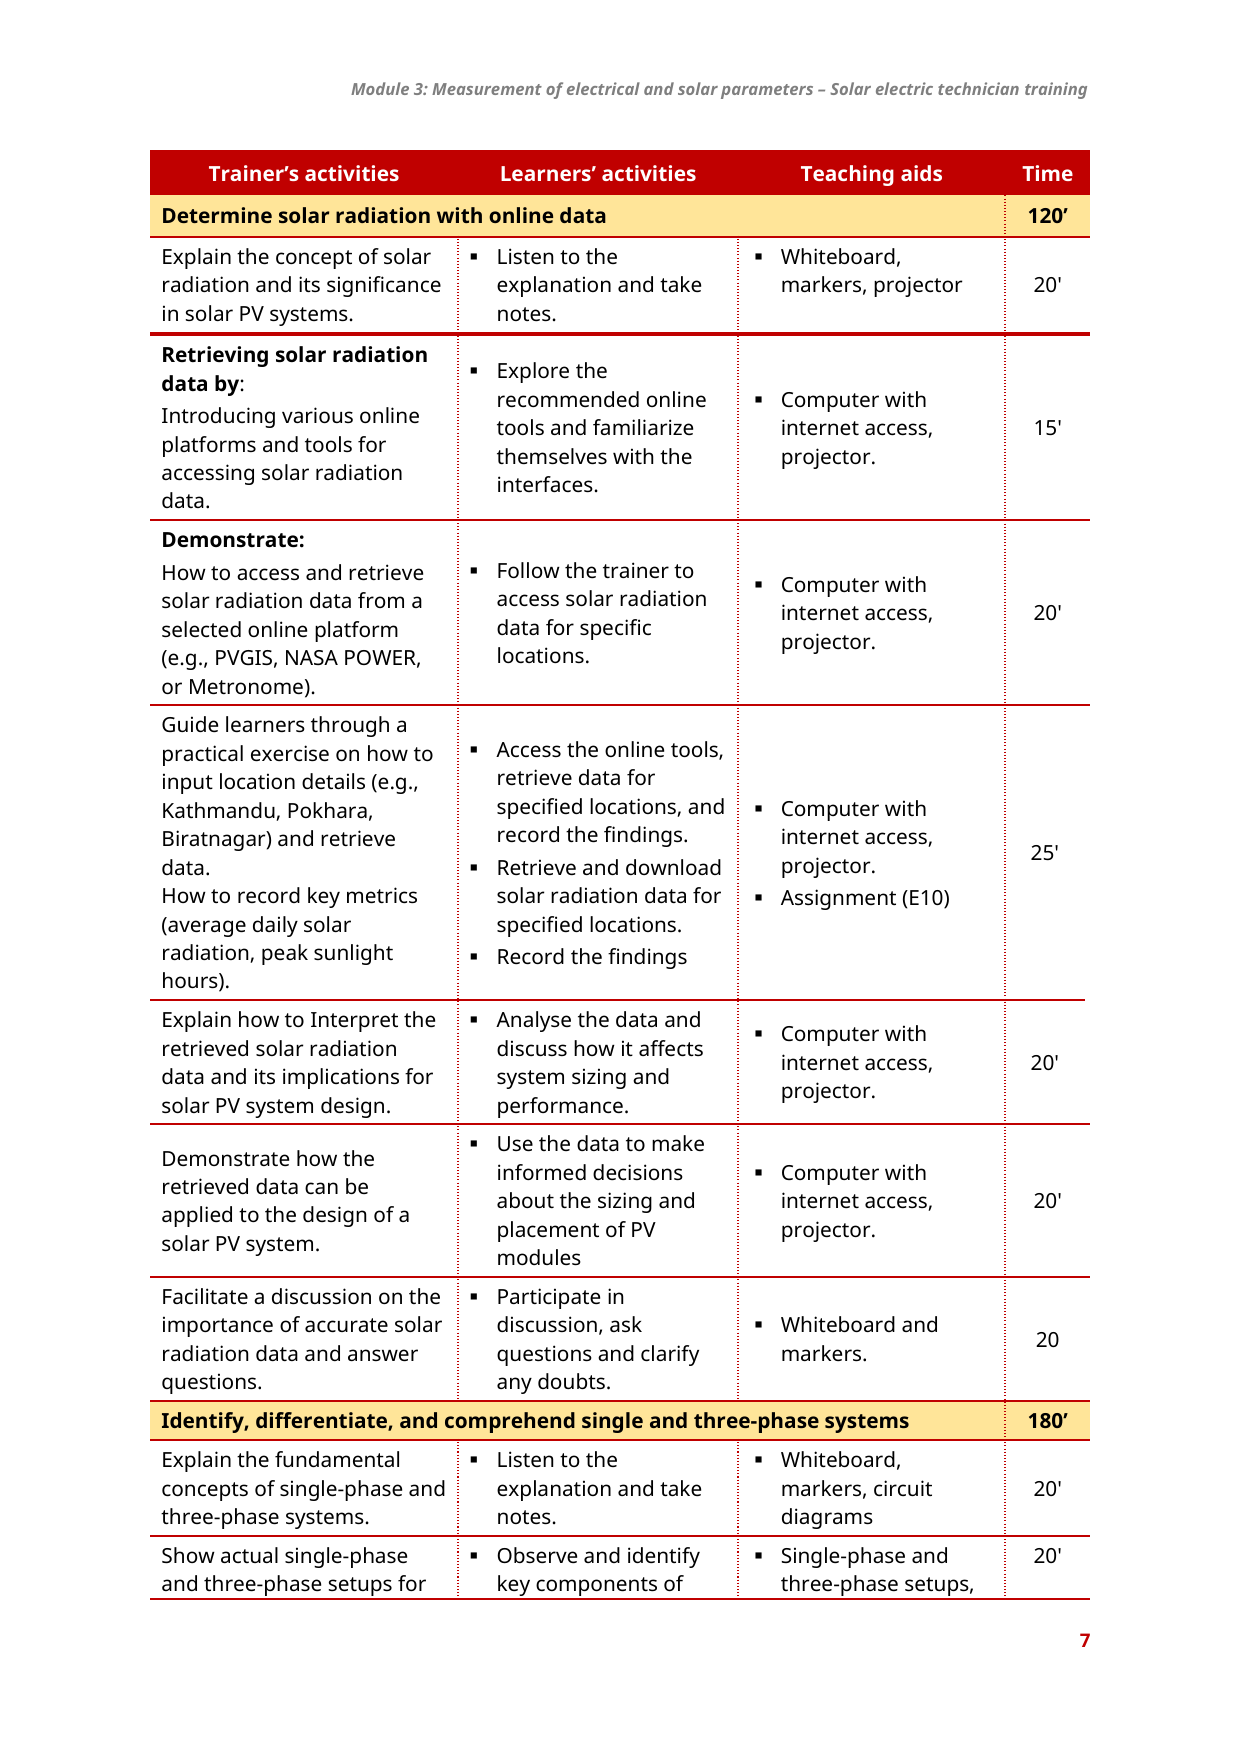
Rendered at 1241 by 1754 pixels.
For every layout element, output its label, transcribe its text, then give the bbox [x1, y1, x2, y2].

table_header Time [1005, 155, 1090, 193]
table_header Trainer’s activities [150, 155, 458, 193]
table_cell Whiteboard, markers, projector [738, 238, 1005, 331]
table_cell Computer with internet access, projector. [738, 1001, 1005, 1123]
table_cell 20' [1005, 1125, 1090, 1276]
table_cell Computer with internet access, projector. [738, 336, 1005, 519]
table_cell Computer with internet access, projector. [738, 521, 1005, 704]
table_cell Retrieving solar radiation data by: Introducing various online platforms and tools for accessing solar radiation data. [150, 336, 458, 519]
table_cell 20' [1005, 521, 1090, 704]
table_cell 180’ [1005, 1402, 1090, 1439]
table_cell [738, 1537, 1005, 1598]
table_cell Whiteboard, markers, circuit diagrams [738, 1441, 1005, 1535]
table_cell 15' [1005, 336, 1090, 519]
table_cell Whiteboard and markers. [738, 1278, 1005, 1400]
table_cell Explore the recommended online tools and familiarize themselves with the interfaces. [458, 336, 738, 519]
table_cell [458, 1537, 738, 1598]
table_cell 20' [1005, 1001, 1084, 1123]
table_cell 20' [1005, 1537, 1090, 1598]
table_cell 20' [1005, 238, 1090, 331]
table_header Learners’ activities [458, 155, 738, 193]
table_cell 120’ [1005, 195, 1090, 236]
table_cell Guide learners through a practical exercise on how to input location details (e.g., Kathmandu, Pokhara, Biratnagar) and retrieve data. How to record key metrics (average daily solar radiation, peak sunlight hours). [150, 706, 458, 999]
table_cell Demonstrate how the retrieved data can be applied to the design of a solar PV system. [150, 1125, 458, 1276]
table_cell Access the online tools, retrieve data for specified locations, and record the findings. Retrieve and download solar radiation data for specified locations. Record the findings [458, 706, 738, 999]
table_cell Computer with internet access, projector. [738, 1125, 1005, 1276]
table_cell Listen to the explanation and take notes. [458, 238, 738, 331]
table_cell Participate in discussion, ask questions and clarify any doubts. [458, 1278, 738, 1400]
table_cell Listen to the explanation and take notes. [458, 1441, 738, 1535]
table_cell Determine solar radiation with online data [150, 195, 1005, 236]
table_cell Explain the concept of solar radiation and its significance in solar PV systems. [150, 238, 458, 331]
table_cell Follow the trainer to access solar radiation data for specific locations. [458, 521, 738, 704]
table_cell Explain how to Interpret the retrieved solar radiation data and its implications for solar PV system design. [150, 1001, 458, 1123]
table_cell Identify, differentiate, and comprehend single and three-phase systems [150, 1402, 1005, 1439]
table_cell 25' [1005, 706, 1084, 999]
table_cell Analyse the data and discuss how it affects system sizing and performance. [458, 1001, 738, 1123]
table_cell Use the data to make informed decisions about the sizing and placement of PV modules [458, 1125, 738, 1276]
table_cell Demonstrate: How to access and retrieve solar radiation data from a selected online platform (e.g., PVGIS, NASA POWER, or Metronome). [150, 521, 458, 704]
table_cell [150, 1537, 458, 1598]
table_cell 20 [1005, 1278, 1090, 1400]
table_cell Explain the fundamental concepts of single-phase and three-phase systems. [150, 1441, 458, 1535]
table_cell 20' [1005, 1441, 1090, 1535]
table_cell Facilitate a discussion on the importance of accurate solar radiation data and answer questions. [150, 1278, 458, 1400]
table_header Teaching aids [738, 155, 1005, 193]
table_cell Computer with internet access, projector. Assignment (E10) [738, 706, 1005, 999]
